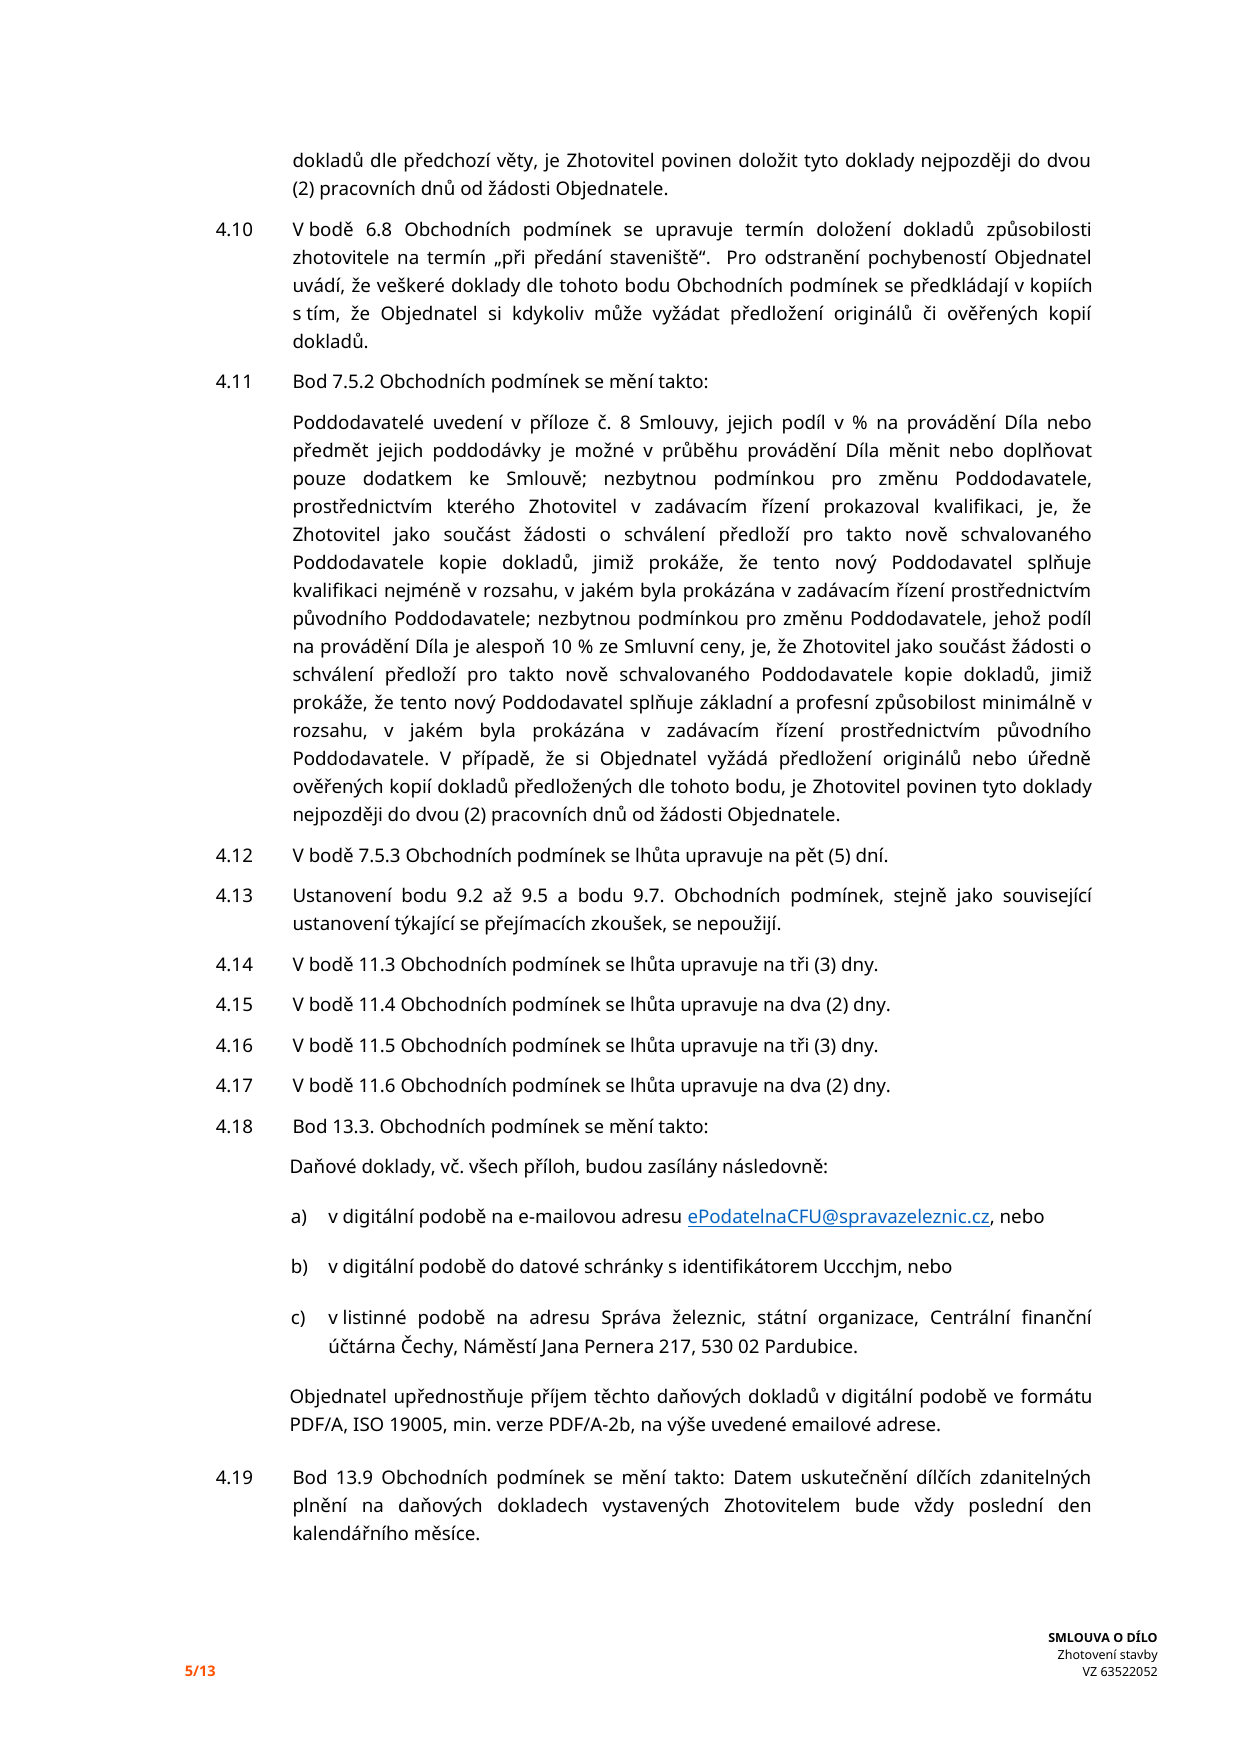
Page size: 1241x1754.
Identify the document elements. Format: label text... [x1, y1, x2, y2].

text Bod 7.5.2 Obchodních podmínek se mění takto: [216, 369, 1093, 394]
text Bod 13.9 Obchodních podmínek se mění takto: Datem uskutečnění dílčích zdanitelných plnění na daňových dokladech vystavených Zhotovitelem bude vždy poslední den kalendářního měsíce. [216, 1464, 1093, 1546]
text V bodě 11.5 Obchodních podmínek se lhůta upravuje na tři (3) dny. [216, 1032, 1093, 1058]
text Daňové doklady, vč. všech příloh, budou zasílány následovně: [216, 1154, 1093, 1179]
text V bodě 11.4 Obchodních podmínek se lhůta upravuje na dva (2) dny. [216, 992, 1093, 1017]
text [292, 147, 1093, 201]
text Objednatel upřednostňuje příjem těchto daňových dokladů v digitální podobě ve formátu PDF/A, ISO 19005, min. verze PDF/A-2b, na výše uvedené emailové adrese. [289, 1383, 1093, 1437]
text V bodě 11.6 Obchodních podmínek se lhůta upravuje na dva (2) dny. [216, 1073, 1093, 1098]
list v digitální podobě na e-mailovou adresu ePodatelnaCFU@spravazeleznic.cz, nebo [291, 1204, 1093, 1229]
list v digitální podobě do datové schránky s identifikátorem Uccchjm, nebo [291, 1254, 1093, 1279]
text V bodě 6.8 Obchodních podmínek se upravuje termín doložení dokladů způsobilosti zhotovitele na termín „při předání staveniště“. Pro odstranění pochybeností Objednatel uvádí, že veškeré doklady dle tohoto bodu Obchodních podmínek se předkládají v kopiích s tím, že Objednatel si kdykoliv může vyžádat předložení originálů či ověřených kopií dokladů. [216, 216, 1093, 354]
text Bod 13.3. Obchodních podmínek se mění takto: [216, 1113, 1093, 1139]
text V bodě 7.5.3 Obchodních podmínek se lhůta upravuje na pět (5) dní. [216, 842, 1093, 867]
text Poddodavatelé uvedení v příloze č. 8 Smlouvy, jejich podíl v % na provádění Díla nebo předmět jejich poddodávky je možné v průběhu provádění Díla měnit nebo doplňovat pouze dodatkem ke Smlouvě; nezbytnou podmínkou pro změnu Poddodavatele, prostřednictvím kterého Zhotovitel v zadávacím řízení prokazoval kvalifikaci, je, že Zhotovitel jako součást žádosti o schválení předloží pro takto nově schvalovaného Poddodavatele kopie dokladů, jimiž prokáže, že tento nový Poddodavatel splňuje kvalifikaci nejméně v rozsahu, v jakém byla prokázána v zadávacím řízení prostřednictvím původního Poddodavatele; nezbytnou podmínkou pro změnu Poddodavatele, jehož podíl na provádění Díla je alespoň 10 % ze Smluvní ceny, je, že Zhotovitel jako součást žádosti o schválení předloží pro takto nově schvalovaného Poddodavatele kopie dokladů, jimiž prokáže, že tento nový Poddodavatel splňuje základní a profesní způsobilost minimálně v rozsahu, v jakém byla prokázána v zadávacím řízení prostřednictvím původního Poddodavatele. V případě, že si Objednatel vyžádá předložení originálů nebo úředně ověřených kopií dokladů předložených dle tohoto bodu, je Zhotovitel povinen tyto doklady nejpozději do dvou (2) pracovních dnů od žádosti Objednatele. [292, 409, 1093, 827]
text V bodě 11.3 Obchodních podmínek se lhůta upravuje na tři (3) dny. [216, 951, 1093, 977]
text Ustanovení bodu 9.2 až 9.5 a bodu 9.7. Obchodních podmínek, stejně jako související ustanovení týkající se přejímacích zkoušek, se nepoužijí. [216, 882, 1093, 936]
list v listinné podobě na adresu Správa železnic, státní organizace, Centrální finanční účtárna Čechy, Náměstí Jana Pernera 217, 530 02 Pardubice. [291, 1304, 1093, 1359]
